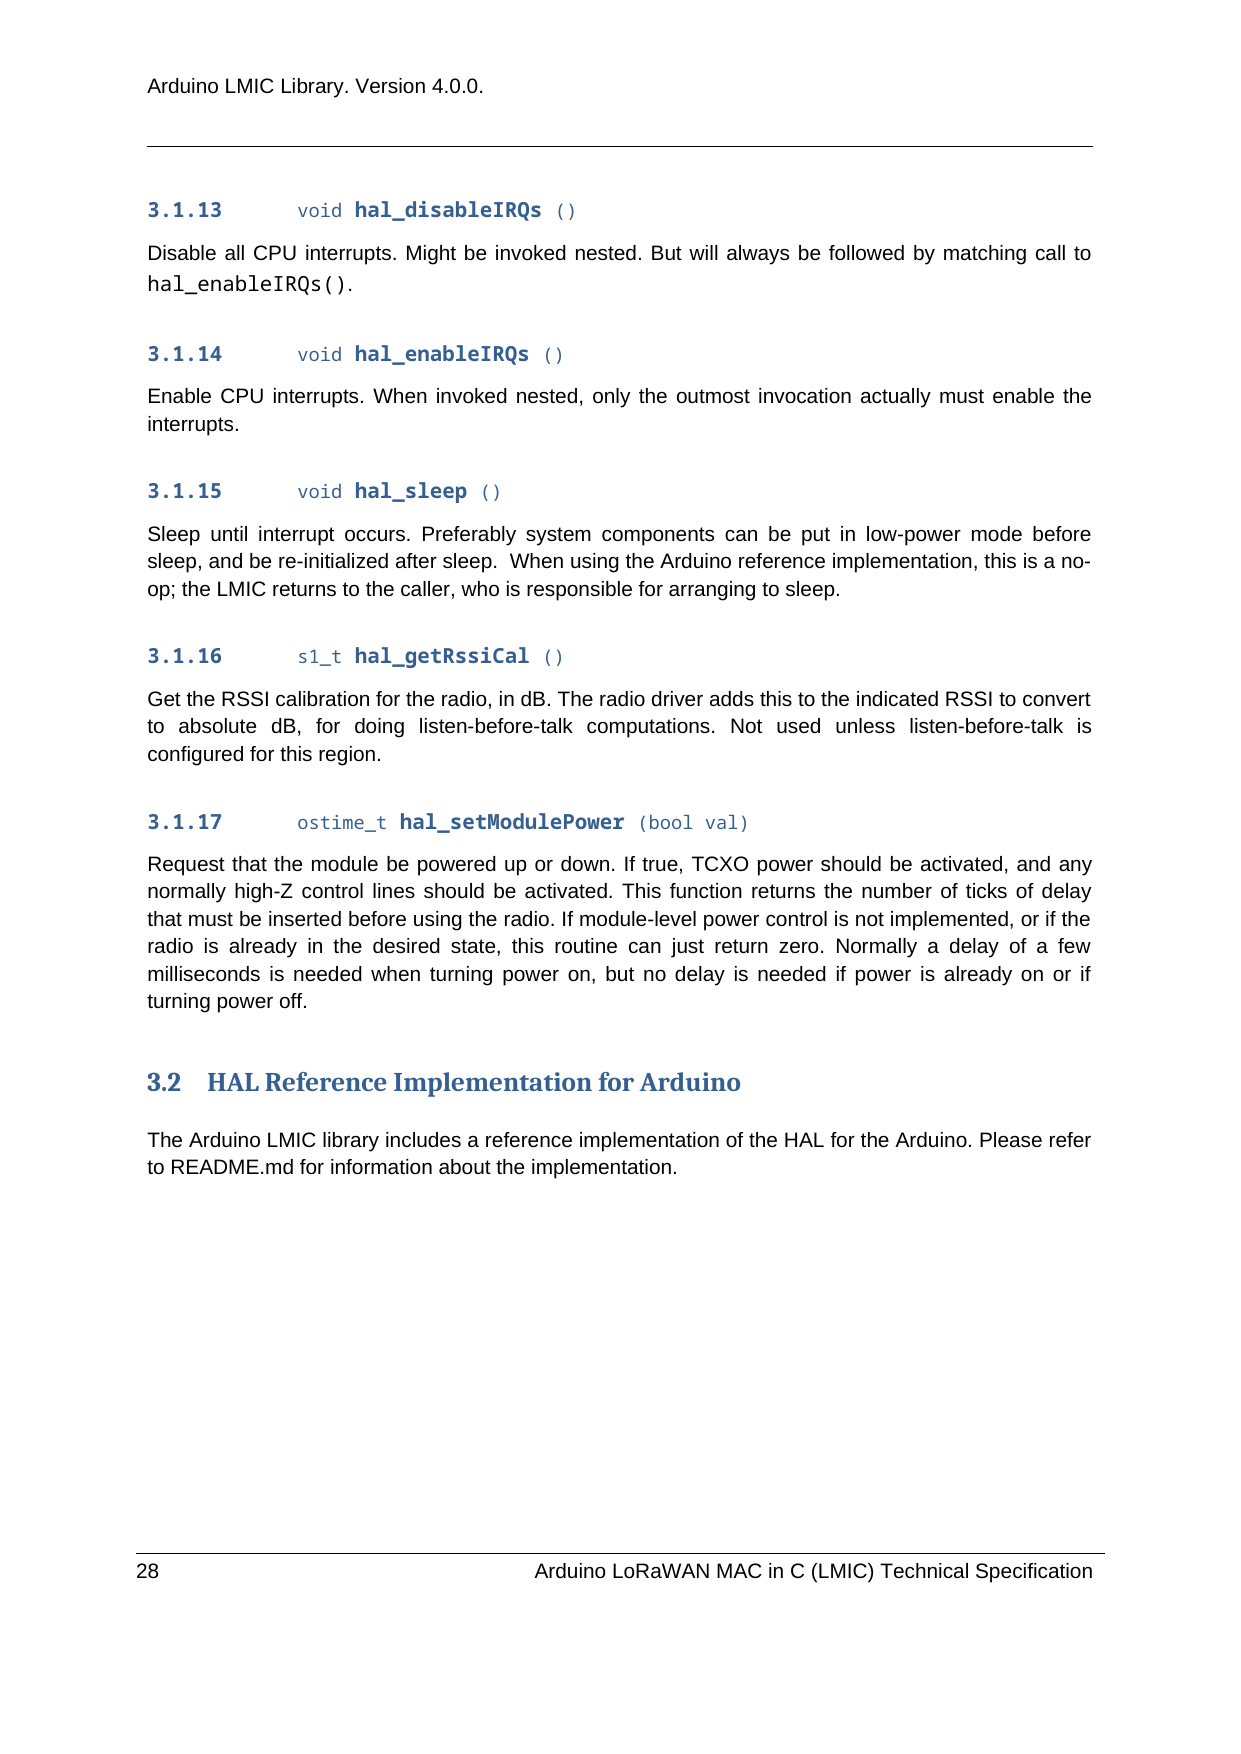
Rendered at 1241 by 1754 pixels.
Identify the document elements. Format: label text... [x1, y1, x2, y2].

text Enable CPU interrupts. When invoked nested, only the outmost invocation actually must enable the interrupts. [147, 384, 1093, 436]
text Sleep until interrupt occurs. Preferably system components can be put in low-power mode before sleep, and be re-initialized after sleep. When using the Arduino reference implementation, this is a no-op; the LMIC returns to the caller, who is responsible for arranging to sleep. [147, 522, 1093, 601]
text Get the RSSI calibration for the radio, in dB. The radio driver adds this to the indicated RSSI to convert to absolute dB, for doing listen-before-talk computations. Not used unless listen-before-talk is configured for this region. [147, 687, 1093, 766]
text Disable all CPU interrupts. Might be invoked nested. But will always be followed by matching call to hal_enableIRQs(). [147, 241, 1093, 297]
subtitle void hal_enableIRQs () [147, 339, 1093, 367]
text Request that the module be powered up or down. If true, TCXO power should be activated, and any normally high-Z control lines should be activated. This function returns the number of ticks of delay that must be inserted before using the radio. If module-level power control is not implemented, or if the radio is already in the desired state, this routine can just return zero. Normally a delay of a few milliseconds is needed when turning power on, but no delay is needed if power is already on or if turning power off. [147, 852, 1093, 1013]
subtitle void hal_sleep () [147, 477, 1093, 505]
subtitle s1_t hal_getRssiCal () [147, 642, 1093, 670]
subtitle void hal_disableIRQs () [147, 196, 1093, 224]
text The Arduino LMIC library includes a reference implementation of the HAL for the Arduino. Please refer to README.md for information about the implementation. [147, 1128, 1093, 1179]
subtitle HAL Reference Implementation for Arduino [147, 1067, 1093, 1098]
subtitle ostime_t hal_setModulePower (bool val) [147, 807, 1093, 835]
